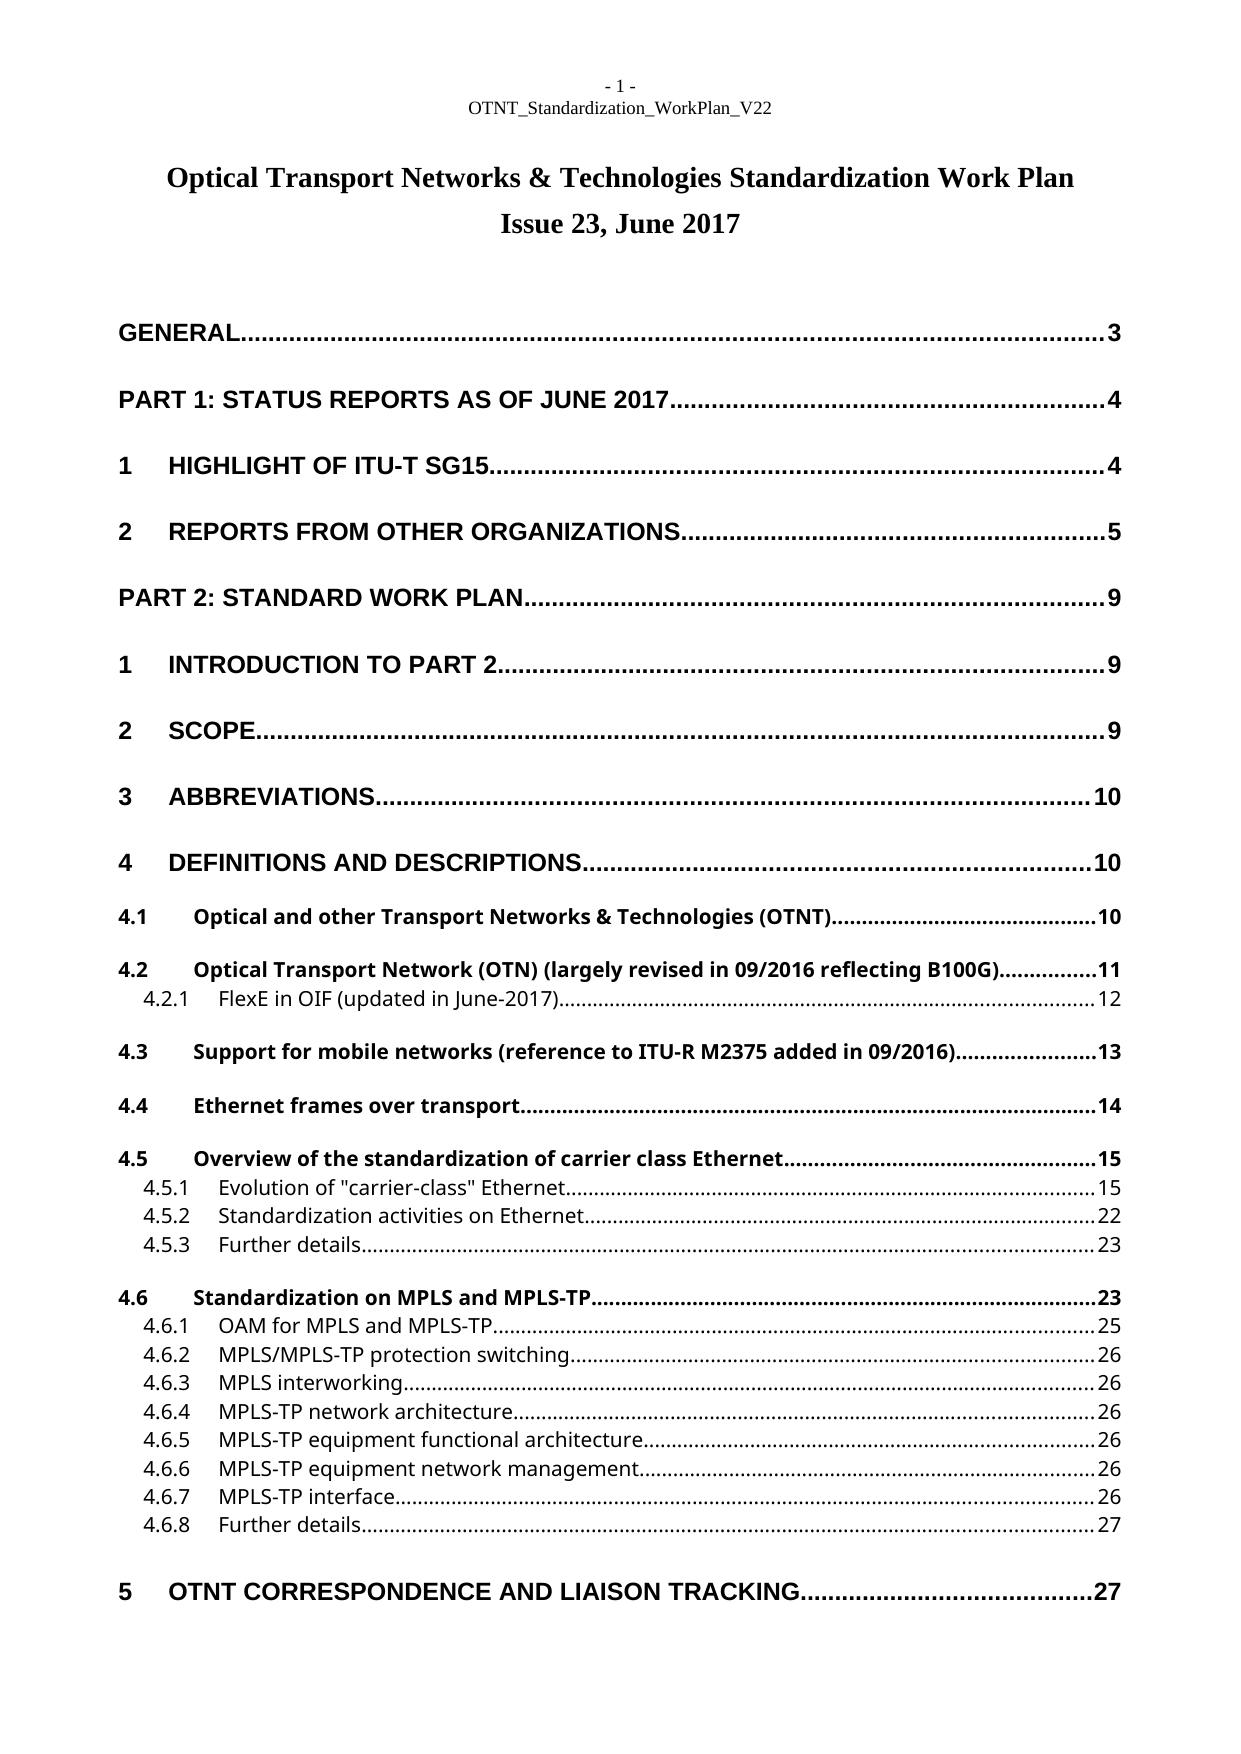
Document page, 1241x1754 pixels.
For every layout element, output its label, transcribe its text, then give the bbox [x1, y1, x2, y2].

text 4.6.5 MPLS-TP equipment functional architecture 26 [143, 1425, 1122, 1454]
text 2 Scope 9 [118, 716, 1122, 745]
text 4.6 Standardization on MPLS and MPLS-TP 23 [118, 1283, 1122, 1312]
text 4.5.1 Evolution of "carrier-class" Ethernet 15 [143, 1173, 1122, 1201]
text 4.1 Optical and other Transport Networks & Technologies (OTNT) 10 [118, 902, 1122, 931]
text 4.3 Support for mobile networks (reference to ITU-R M2375 added in 09/2016) 13 [118, 1037, 1122, 1066]
text 4.2.1 FlexE in OIF (updated in June-2017) 12 [143, 984, 1122, 1012]
text 1 Highlight of ITU-T SG15 4 [118, 451, 1122, 480]
text 3 Abbreviations 10 [118, 782, 1122, 811]
text 4.6.7 MPLS-TP interface 26 [143, 1482, 1122, 1511]
text 4.5.2 Standardization activities on Ethernet 22 [143, 1201, 1122, 1230]
text Issue 23, June 2017 [118, 206, 1122, 240]
text 4.6.6 MPLS-TP equipment network management 26 [143, 1454, 1122, 1482]
text 5 OTNT correspondence and Liaison tracking 27 [118, 1577, 1122, 1605]
text 4.5 Overview of the standardization of carrier class Ethernet 15 [118, 1144, 1122, 1173]
text 4.6.4 MPLS-TP network architecture 26 [143, 1397, 1122, 1425]
text 2 Reports from other organizations 5 [118, 517, 1122, 546]
text 1 Introduction to Part 2 9 [118, 650, 1122, 678]
text 4.2 Optical Transport Network (OTN) (largely revised in 09/2016 reflecting B100G) 11 [118, 956, 1122, 984]
text Part 2: Standard work plan 9 [118, 583, 1122, 612]
text Part 1: Status reports as of June 2017 4 [118, 385, 1122, 413]
text 4.6.3 MPLS interworking 26 [143, 1368, 1122, 1397]
text 4.5.3 Further details 23 [143, 1230, 1122, 1258]
text 4.6.8 Further details 27 [143, 1511, 1122, 1539]
text General 3 [118, 318, 1122, 347]
text 4.6.1 OAM for MPLS and MPLS-TP 25 [143, 1312, 1122, 1340]
text Optical Transport Networks & Technologies Standardization Work Plan [118, 160, 1122, 194]
text 4.4 Ethernet frames over transport 14 [118, 1091, 1122, 1119]
text 4 Definitions and descriptions 10 [118, 848, 1122, 877]
text 4.6.2 MPLS/MPLS-TP protection switching 26 [143, 1340, 1122, 1368]
